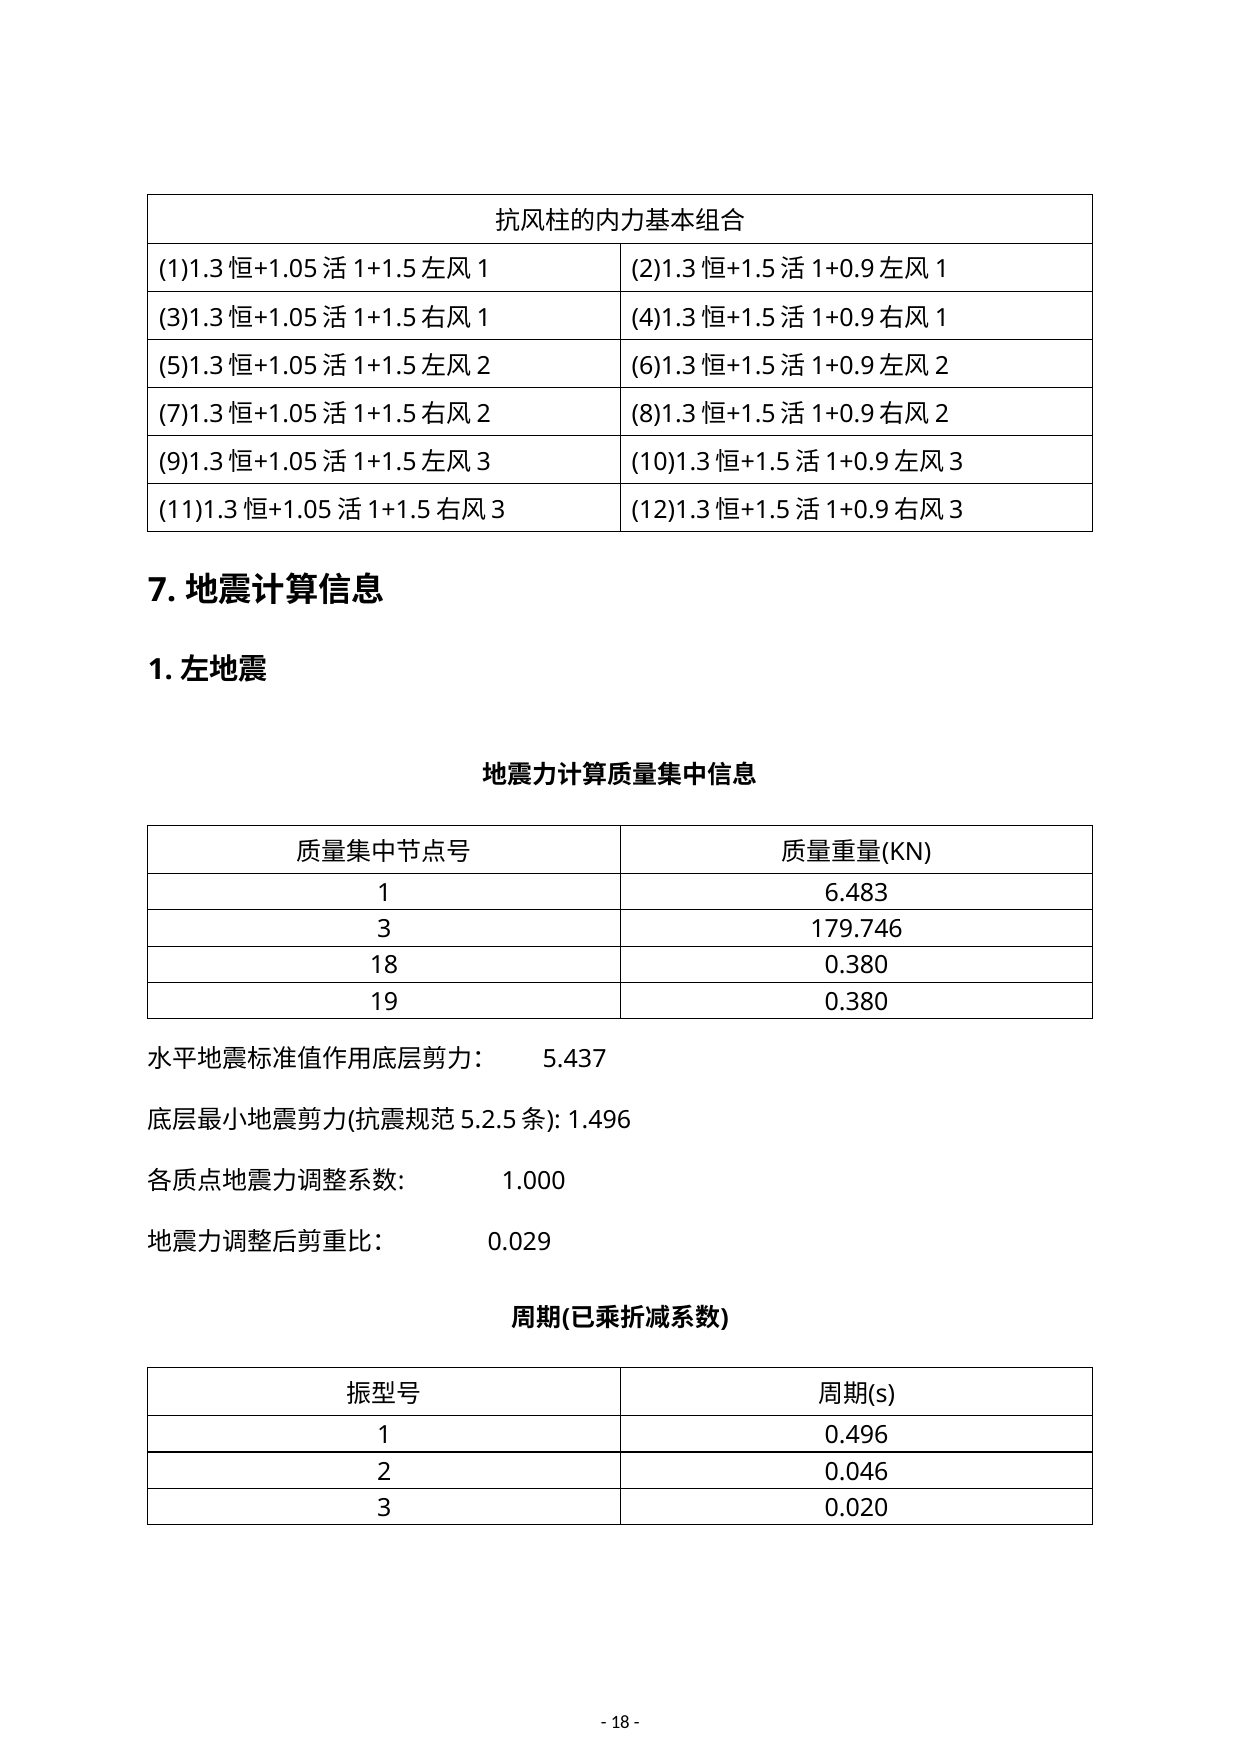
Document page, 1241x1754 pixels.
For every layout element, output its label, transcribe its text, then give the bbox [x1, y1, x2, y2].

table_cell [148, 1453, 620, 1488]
text 底层最小地震剪力(抗震规范5.2.5条): 1.496 [148, 1094, 1093, 1141]
text 各质点地震力调整系数: 1.000 [148, 1155, 1093, 1202]
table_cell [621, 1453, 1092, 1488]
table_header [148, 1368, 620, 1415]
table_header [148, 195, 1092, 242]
text 水平地震标准值作用底层剪力： 5.437 [148, 1033, 1093, 1080]
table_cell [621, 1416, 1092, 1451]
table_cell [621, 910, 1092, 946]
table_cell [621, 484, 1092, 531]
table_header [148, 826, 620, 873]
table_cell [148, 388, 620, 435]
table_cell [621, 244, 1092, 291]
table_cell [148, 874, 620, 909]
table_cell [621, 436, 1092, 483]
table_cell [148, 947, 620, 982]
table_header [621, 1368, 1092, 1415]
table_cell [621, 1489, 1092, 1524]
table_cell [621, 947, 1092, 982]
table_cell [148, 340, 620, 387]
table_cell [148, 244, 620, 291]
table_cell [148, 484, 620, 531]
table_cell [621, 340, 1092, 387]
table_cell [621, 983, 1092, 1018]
text 地震力调整后剪重比： 0.029 [148, 1216, 1093, 1263]
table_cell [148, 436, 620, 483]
subtitle 1. 左地震 [148, 643, 1093, 690]
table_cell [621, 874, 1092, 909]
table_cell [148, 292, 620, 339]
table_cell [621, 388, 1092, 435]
text 周期(已乘折减系数) [148, 1292, 1093, 1339]
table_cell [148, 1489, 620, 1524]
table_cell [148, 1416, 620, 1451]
title 7. 地震计算信息 [148, 557, 1093, 616]
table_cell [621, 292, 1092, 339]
text 地震力计算质量集中信息 [148, 749, 1093, 796]
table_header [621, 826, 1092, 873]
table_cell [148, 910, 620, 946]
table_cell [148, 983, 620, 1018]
